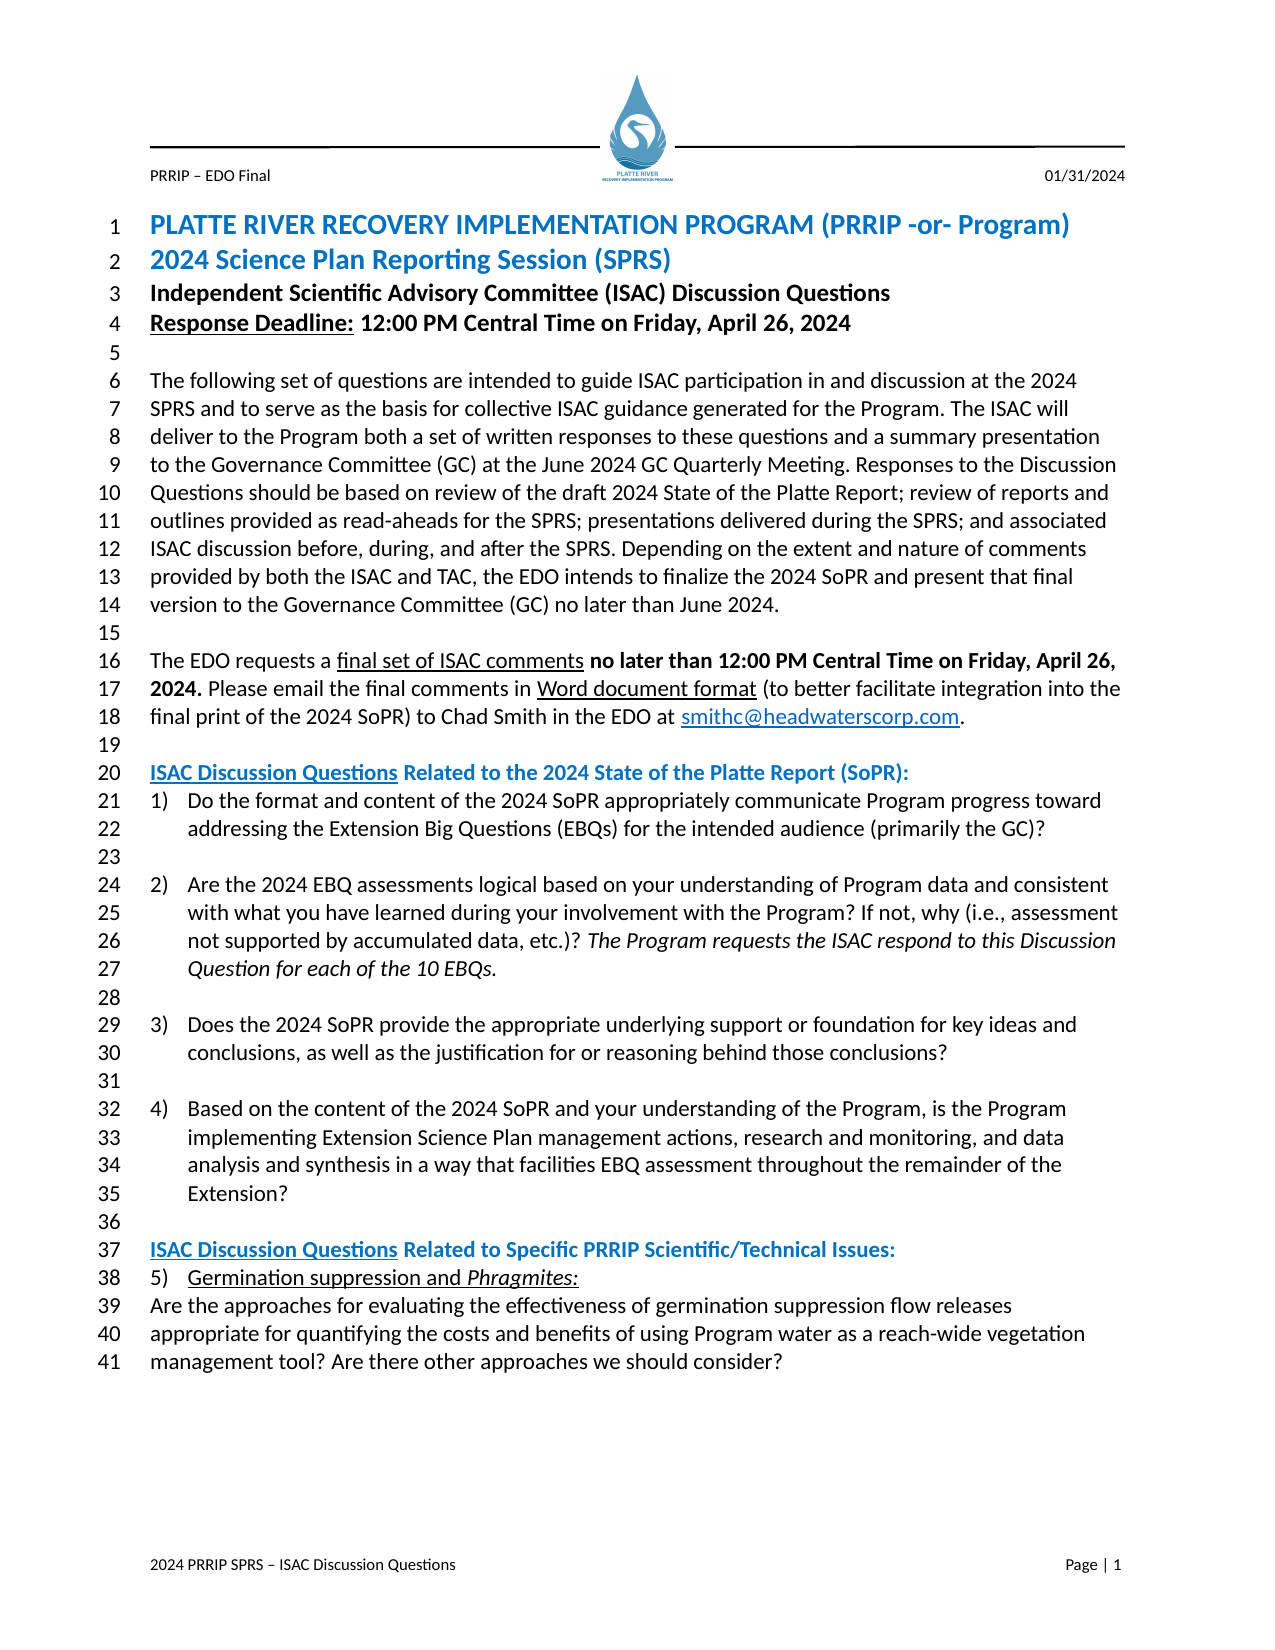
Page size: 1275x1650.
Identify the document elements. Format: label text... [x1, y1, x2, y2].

text ISAC Discussion Questions Related to the 2024 State of the Platte Report (SoPR): [150, 758, 1125, 786]
list Do the format and content of the 2024 SoPR appropriately communicate Program progress toward addressing the Extension Big Questions (EBQs) for the intended audience (primarily the GC)? [150, 786, 1125, 842]
text Are the approaches for evaluating the effectiveness of germination suppression flow releases appropriate for quantifying the costs and benefits of using Program water as a reach-wide vegetation management tool? Are there other approaches we should consider? [150, 1291, 1125, 1375]
picture [602, 75, 673, 182]
list Does the 2024 SoPR provide the appropriate underlying support or foundation for key ideas and conclusions, as well as the justification for or reasoning behind those conclusions? [150, 1011, 1125, 1067]
text The following set of questions are intended to guide ISAC participation in and discussion at the 2024 SPRS and to serve as the basis for collective ISAC guidance generated for the Program. The ISAC will deliver to the Program both a set of written responses to these questions and a summary presentation to the Governance Committee (GC) at the June 2024 GC Quarterly Meeting. Responses to the Discussion Questions should be based on review of the draft 2024 State of the Platte Report; review of reports and outlines provided as read-aheads for the SPRS; presentations delivered during the SPRS; and associated ISAC discussion before, during, and after the SPRS. Depending on the extent and nature of comments provided by both the ISAC and TAC, the EDO intends to finalize the 2024 SoPR and present that final version to the Governance Committee (GC) no later than June 2024. [150, 366, 1125, 618]
list Based on the content of the 2024 SoPR and your understanding of the Program, is the Program implementing Extension Science Plan management actions, research and monitoring, and data analysis and synthesis in a way that facilities EBQ assessment throughout the remainder of the Extension? [150, 1094, 1125, 1207]
text The EDO requests a final set of ISAC comments no later than 12:00 PM Central Time on Friday, April 26, 2024. Please email the final comments in Word document format (to better facilitate integration into the final print of the 2024 SoPR) to Chad Smith in the EDO at smithc@headwaterscorp.com. [150, 646, 1125, 730]
list Are the 2024 EBQ assessments logical based on your understanding of Program data and consistent with what you have learned during your involvement with the Program? If not, why (i.e., assessment not supported by accumulated data, etc.)? The Program requests the ISAC respond to this Discussion Question for each of the 10 EBQs. [150, 870, 1125, 982]
text Response Deadline: 12:00 PM Central Time on Friday, April 26, 2024 [150, 307, 1125, 338]
text ISAC Discussion Questions Related to Specific PRRIP Scientific/Technical Issues: [150, 1235, 1125, 1263]
text 2024 Science Plan Reporting Session (SPRS) [150, 241, 1125, 277]
list Germination suppression and Phragmites: [150, 1263, 1125, 1291]
text Independent Scientific Advisory Committee (ISAC) Discussion Questions [150, 277, 1125, 307]
text PLATTE RIVER RECOVERY IMPLEMENTATION PROGRAM (PRRIP -or- Program) [150, 206, 1125, 241]
